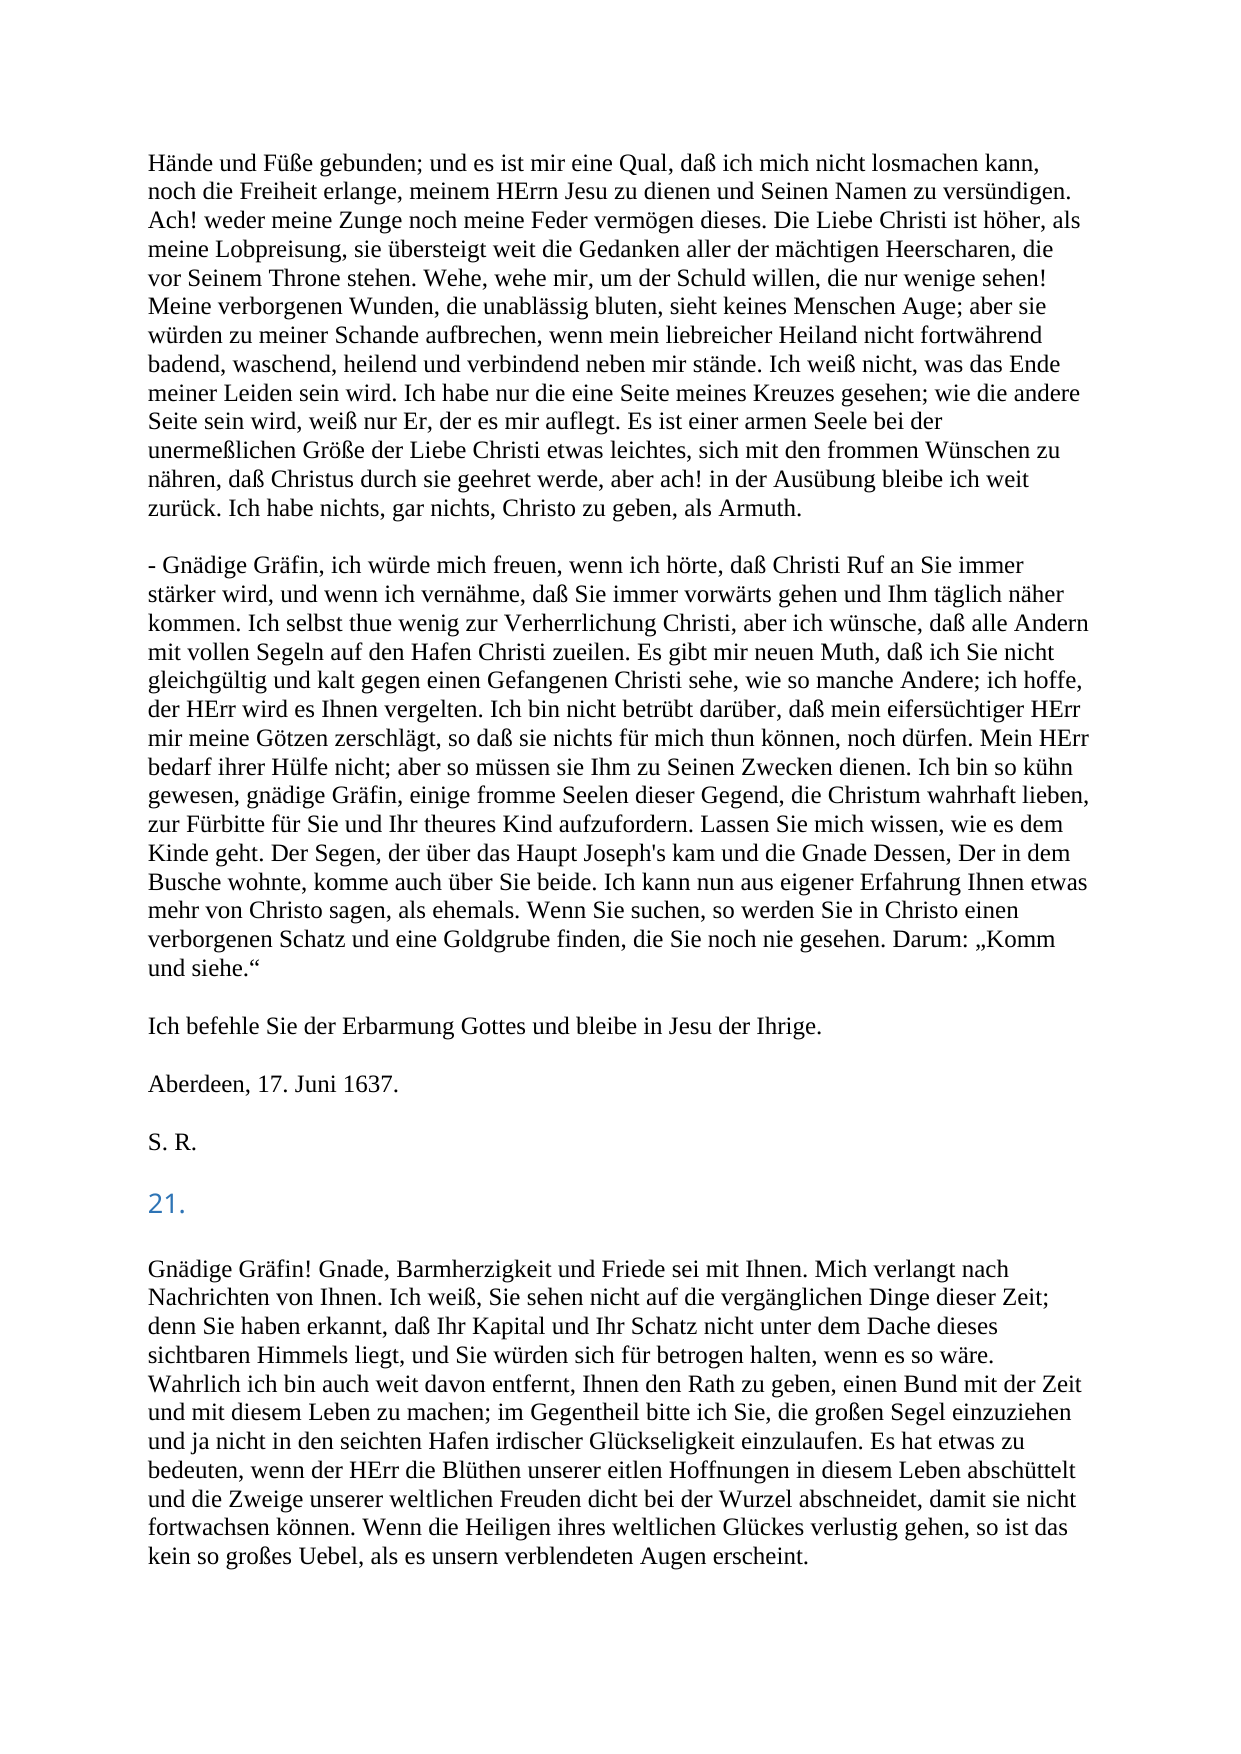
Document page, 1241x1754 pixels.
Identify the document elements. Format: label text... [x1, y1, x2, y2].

text S. R. [148, 1127, 1093, 1156]
text Ich befehle Sie der Erbarmung Gottes und bleibe in Jesu der Ihrige. [148, 1011, 1093, 1040]
text Aberdeen, 17. Juni 1637. [148, 1069, 1093, 1098]
text - Gnädige Gräfin, ich würde mich freuen, wenn ich hörte, daß Christi Ruf an Sie immer stärker wird, und wenn ich vernähme, daß Sie immer vorwärts gehen und Ihm täglich näher kommen. Ich selbst thue wenig zur Verherrlichung Christi, aber ich wünsche, daß alle Andern mit vollen Segeln auf den Hafen Christi zueilen. Es gibt mir neuen Muth, daß ich Sie nicht gleichgültig und kalt gegen einen Gefangenen Christi sehe, wie so manche Andere; ich hoffe, der HErr wird es Ihnen vergelten. Ich bin nicht betrübt darüber, daß mein eifersüchtiger HErr mir meine Götzen zerschlägt, so daß sie nichts für mich thun können, noch dürfen. Mein HErr bedarf ihrer Hülfe nicht; aber so müssen sie Ihm zu Seinen Zwecken dienen. Ich bin so kühn gewesen, gnädige Gräfin, einige fromme Seelen dieser Gegend, die Christum wahrhaft lieben, zur Fürbitte für Sie und Ihr theures Kind aufzufordern. Lassen Sie mich wissen, wie es dem Kinde geht. Der Segen, der über das Haupt Joseph's kam und die Gnade Dessen, Der in dem Busche wohnte, komme auch über Sie beide. Ich kann nun aus eigener Erfahrung Ihnen etwas mehr von Christo sagen, als ehemals. Wenn Sie suchen, so werden Sie in Christo einen verborgenen Schatz und eine Goldgrube finden, die Sie noch nie gesehen. Darum: „Komm und siehe.“ [148, 551, 1093, 982]
subtitle 21. [148, 1185, 1093, 1222]
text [148, 148, 1093, 521]
text Gnädige Gräfin! Gnade, Barmherzigkeit und Friede sei mit Ihnen. Mich verlangt nach Nachrichten von Ihnen. Ich weiß, Sie sehen nicht auf die vergänglichen Dinge dieser Zeit; denn Sie haben erkannt, daß Ihr Kapital und Ihr Schatz nicht unter dem Dache dieses sichtbaren Himmels liegt, und Sie würden sich für betrogen halten, wenn es so wäre. Wahrlich ich bin auch weit davon entfernt, Ihnen den Rath zu geben, einen Bund mit der Zeit und mit diesem Leben zu machen; im Gegentheil bitte ich Sie, die großen Segel einzuziehen und ja nicht in den seichten Hafen irdischer Glückseligkeit einzulaufen. Es hat etwas zu bedeuten, wenn der HErr die Blüthen unserer eitlen Hoffnungen in diesem Leben abschüttelt und die Zweige unserer weltlichen Freuden dicht bei der Wurzel abschneidet, damit sie nicht fortwachsen können. Wenn die Heiligen ihres weltlichen Glückes verlustig gehen, so ist das kein so großes Uebel, als es unsern verblendeten Augen erscheint. [148, 1254, 1093, 1570]
